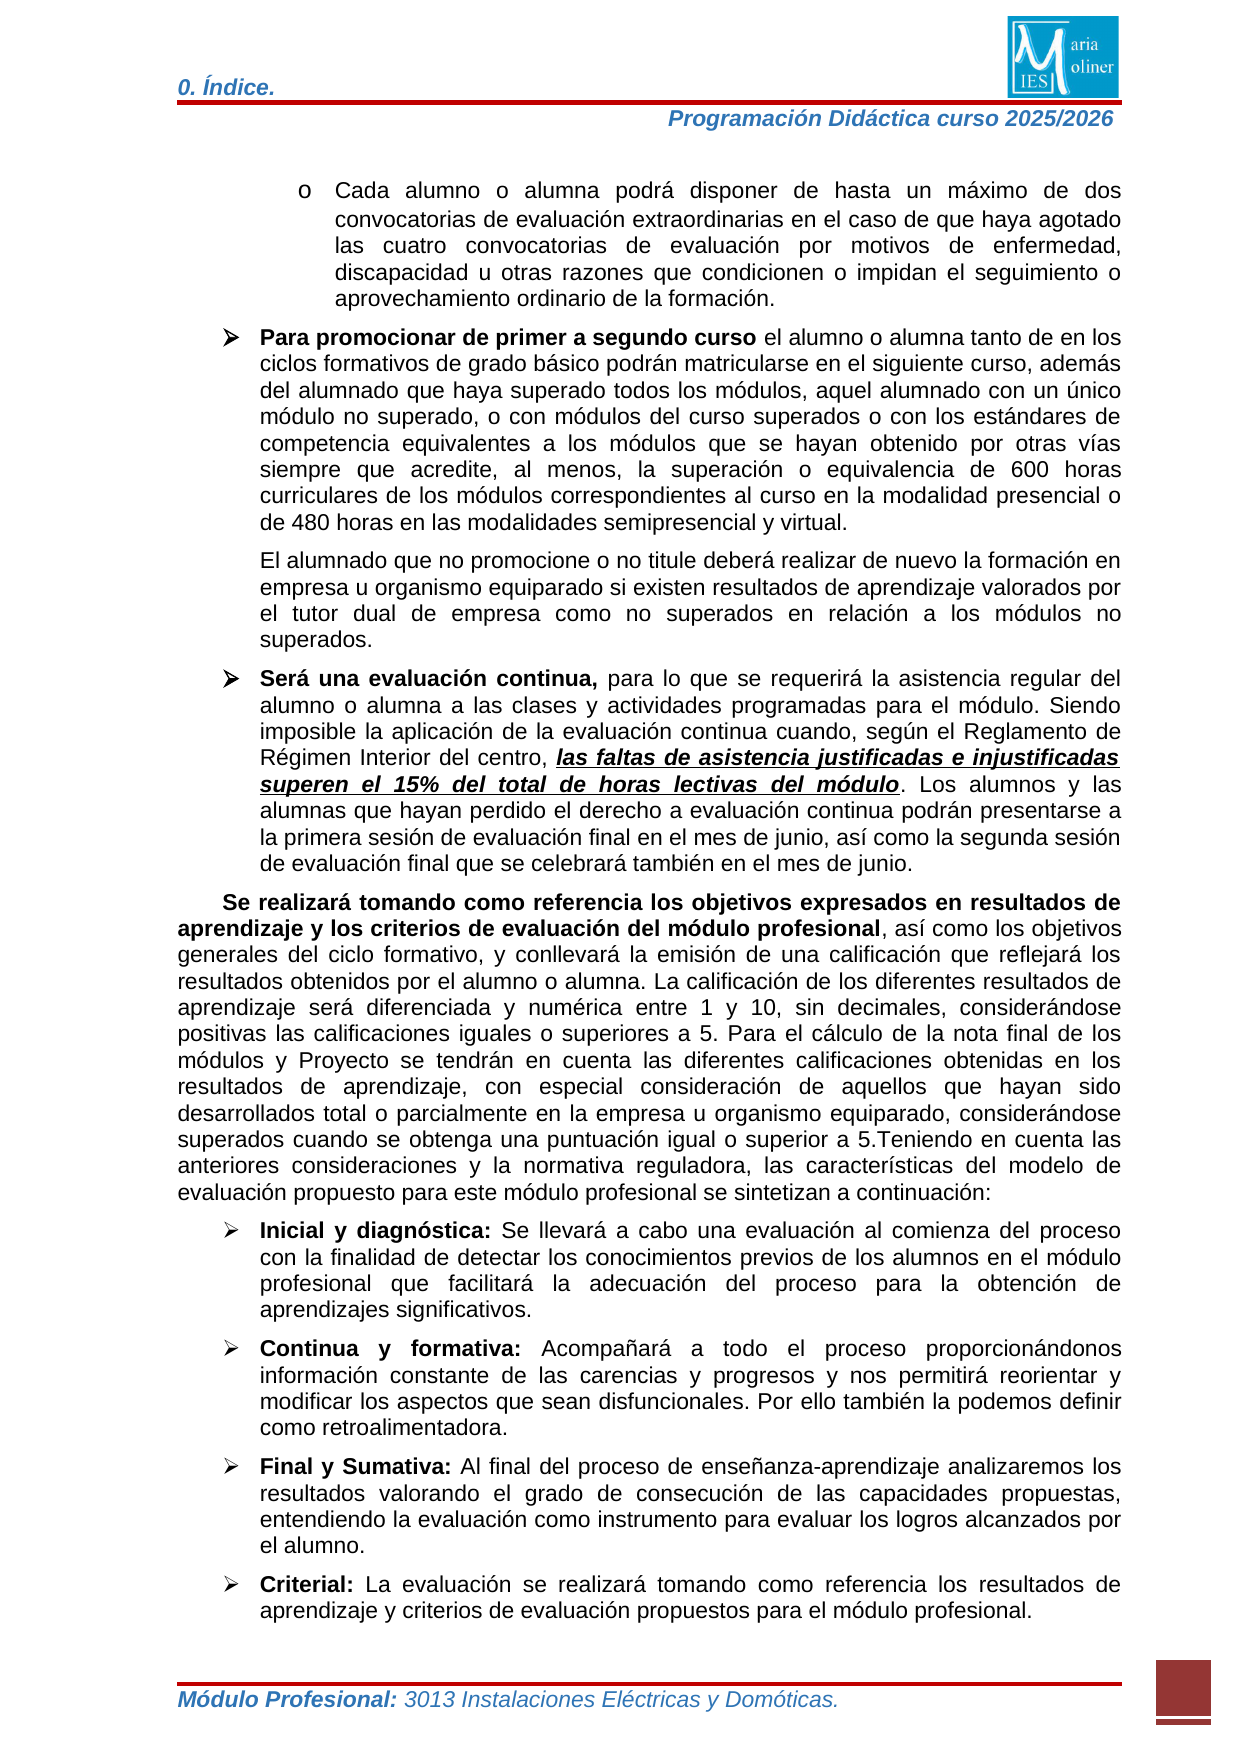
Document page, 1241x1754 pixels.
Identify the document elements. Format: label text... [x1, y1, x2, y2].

picture [1087, 43, 1097, 50]
list Para promocionar de primer a segundo curso el alumno o alumna tanto de en los ciclos formativos de grado básico podrán matricularse en el siguiente curso, además del alumnado que haya superado todos los módulos, aquel alumnado con un único módulo no superado, o con módulos del curso superados o con los estándares de competencia equivalentes a los módulos que se hayan obtenido por otras vías siempre que acredite, al menos, la superación o equivalencia de 600 horas curriculares de los módulos correspondientes al curso en la modalidad presencial o de 480 horas en las modalidades semipresencial y virtual. [222, 324, 1122, 535]
text El alumnado que no promocione o no titule deberá realizar de nuevo la formación en empresa u organismo equiparado si existen resultados de aprendizaje valorados por el tutor dual de empresa como no superados en relación a los módulos no superados. [259, 547, 1122, 653]
list Inicial y diagnóstica: Se llevará a cabo una evaluación al comienza del proceso con la finalidad de detectar los conocimientos previos de los alumnos en el módulo profesional que facilitará la adecuación del proceso para la obtención de aprendizajes significativos. [222, 1217, 1122, 1323]
list Será una evaluación continua, para lo que se requerirá la asistencia regular del alumno o alumna a las clases y actividades programadas para el módulo. Siendo imposible la aplicación de la evaluación continua cuando, según el Reglamento de Régimen Interior del centro, las faltas de asistencia justificadas e injustificadas superen el 15% del total de horas lectivas del módulo. Los alumnos y las alumnas que hayan perdido el derecho a evaluación continua podrán presentarse a la primera sesión de evaluación final en el mes de junio, así como la segunda sesión de evaluación final que se celebrará también en el mes de junio. [222, 665, 1122, 876]
picture [1092, 65, 1098, 72]
picture [1072, 42, 1078, 49]
list Cada alumno o alumna podrá disponer de hasta un máximo de dos convocatorias de evaluación extraordinarias en el caso de que haya agotado las cuatro convocatorias de evaluación por motivos de enfermedad, discapacidad u otras razones que condicionen o impidan el seguimiento o aprovechamiento ordinario de la formación. [297, 177, 1122, 312]
picture [1013, 22, 1070, 95]
list Criterial: La evaluación se realizará tomando como referencia los resultados de aprendizaje y criterios de evaluación propuestos para el módulo profesional. [222, 1571, 1122, 1624]
text Se realizará tomando como referencia los objetivos expresados en resultados de aprendizaje y los criterios de evaluación del módulo profesional, así como los objetivos generales del ciclo formativo, y conllevará la emisión de una calificación que reflejará los resultados obtenidos por el alumno o alumna. La calificación de los diferentes resultados de aprendizaje será diferenciada y numérica entre 1 y 10, sin decimales, considerándose positivas las calificaciones iguales o superiores a 5. Para el cálculo de la nota final de los módulos y Proyecto se tendrán en cuenta las diferentes calificaciones obtenidas en los resultados de aprendizaje, con especial consideración de aquellos que hayan sido desarrollados total o parcialmente en la empresa u organismo equiparado, considerándose superados cuando se obtenga una puntuación igual o superior a 5.Teniendo en cuenta las anteriores consideraciones y la normativa reguladora, las características del modelo de evaluación propuesto para este módulo profesional se sintetizan a continuación: [177, 889, 1122, 1205]
list Final y Sumativa: Al final del proceso de enseñanza-aprendizaje analizaremos los resultados valorando el grado de consecución de las capacidades propuestas, entendiendo la evaluación como instrumento para evaluar los logros alcanzados por el alumno. [222, 1453, 1122, 1559]
list Continua y formativa: Acompañará a todo el proceso proporcionándonos información constante de las carencias y progresos y nos permitirá reorientar y modificar los aspectos que sean disfuncionales. Por ello también la podemos definir como retroalimentadora. [222, 1335, 1122, 1441]
